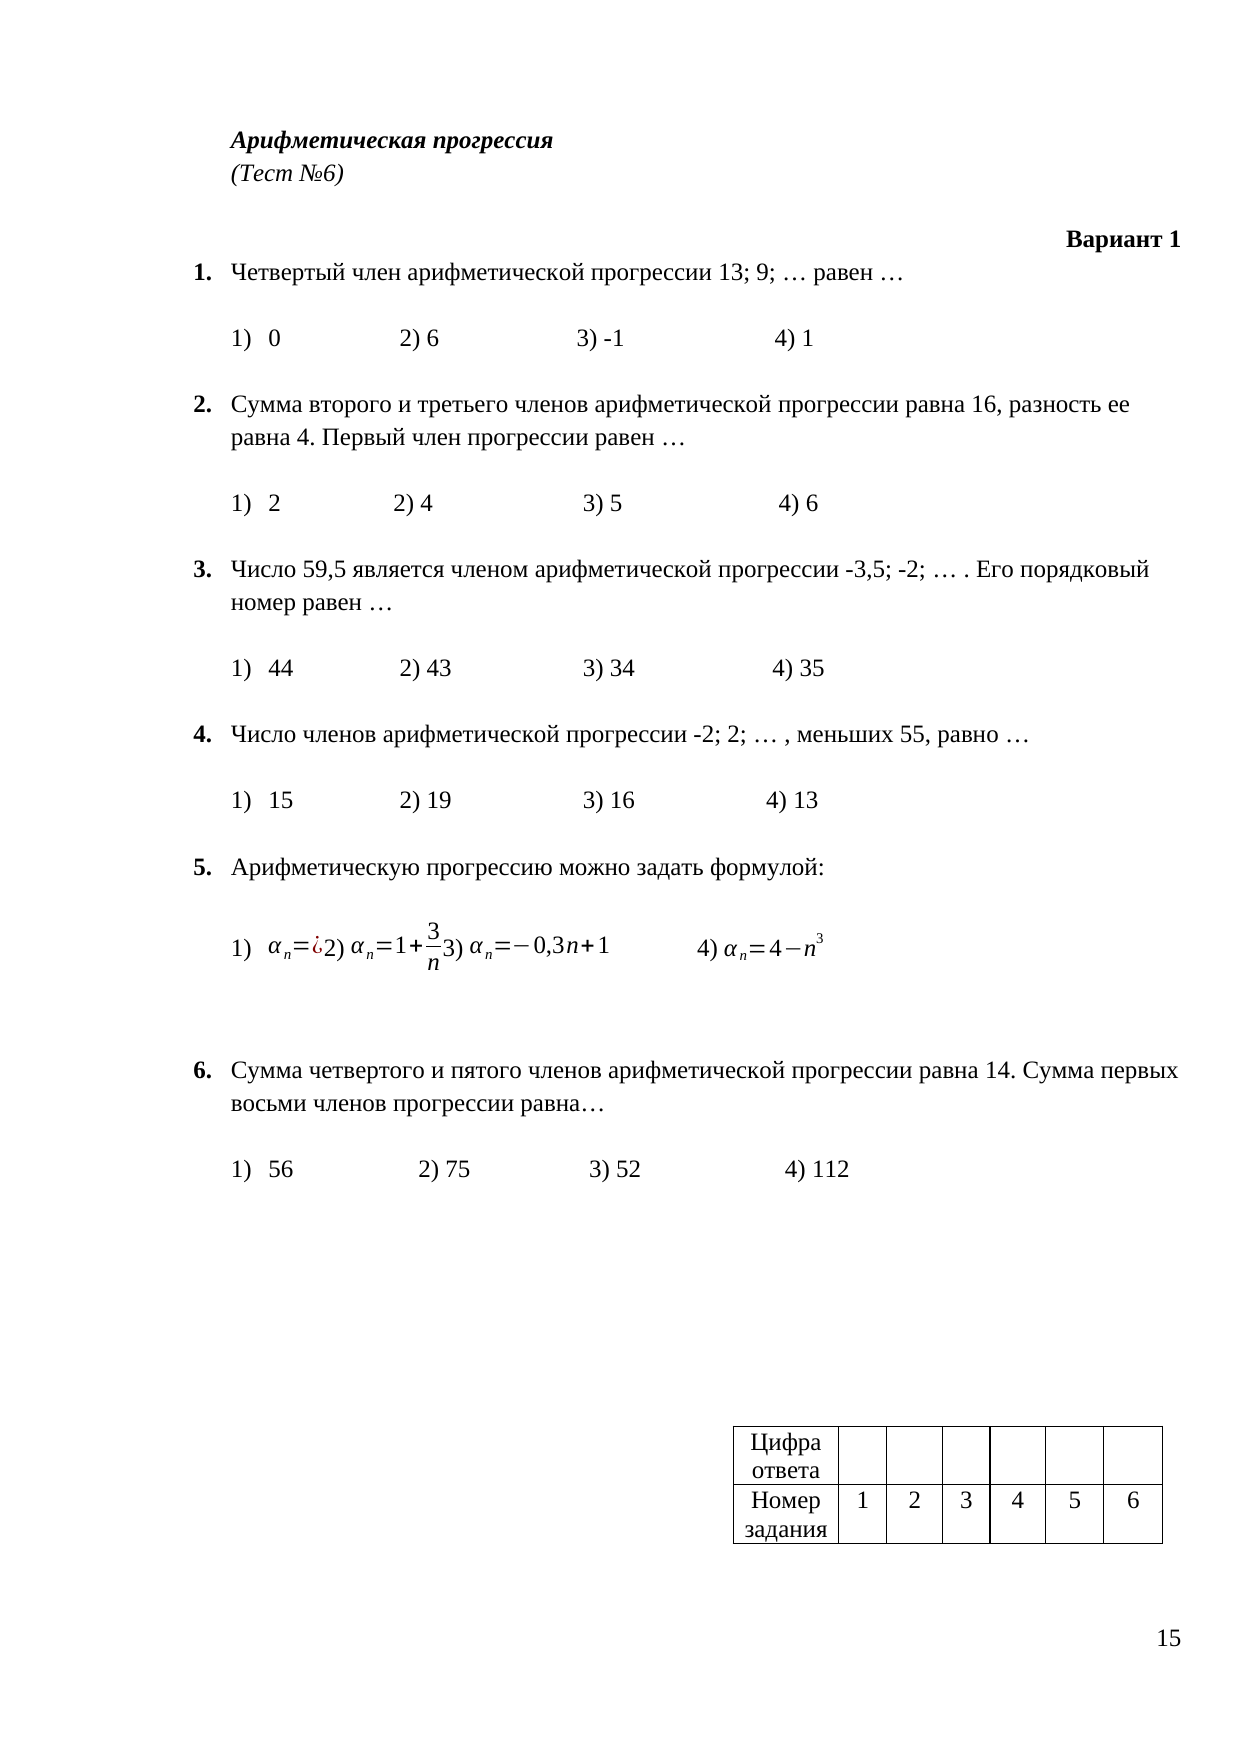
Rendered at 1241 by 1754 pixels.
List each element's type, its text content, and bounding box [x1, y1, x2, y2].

list 2) 3) 4) [231, 918, 1181, 977]
table_header [1104, 1427, 1162, 1484]
table_header [839, 1427, 886, 1484]
list 2 2) 4 3) 5 4) 6 [231, 488, 1181, 517]
table_header [991, 1427, 1045, 1484]
table_cell 4 [991, 1485, 1045, 1543]
list Число 59,5 является членом арифметической прогрессии -3,5; -2; … . Его порядковый номер равен … [193, 554, 1181, 616]
list Число членов арифметической прогрессии -2; 2; … , меньших 55, равно … [193, 719, 1181, 748]
list 15 2) 19 3) 16 4) 13 [231, 786, 1181, 814]
list 44 2) 43 3) 34 4) 35 [231, 653, 1181, 682]
list Сумма второго и третьего членов арифметической прогрессии равна 16, разность ее равна 4. Первый член прогрессии равен … [193, 389, 1181, 451]
list (Тест №6) [231, 158, 1181, 187]
table_cell 5 [1046, 1485, 1103, 1543]
list Сумма четвертого и пятого членов арифметической прогрессии равна 14. Сумма первых восьми членов прогрессии равна… [193, 1056, 1181, 1117]
list Арифметическая прогрессия [231, 125, 1181, 154]
table_cell Номер задания [734, 1485, 838, 1543]
table_header Цифра ответа [734, 1427, 838, 1484]
table_cell 3 [943, 1485, 989, 1543]
table_header [943, 1427, 989, 1484]
table_header [1046, 1427, 1103, 1484]
table_cell 6 [1104, 1485, 1162, 1543]
list Четвертый член арифметической прогрессии 13; 9; … равен … [193, 257, 1181, 286]
table_cell 2 [887, 1485, 942, 1543]
list 0 2) 6 3) -1 4) 1 [231, 323, 1181, 352]
table_cell 1 [839, 1485, 886, 1543]
list Вариант 1 [231, 224, 1181, 253]
list 56 2) 75 3) 52 4) 112 [231, 1154, 1181, 1183]
list Арифметическую прогрессию можно задать формулой: [193, 852, 1181, 880]
table_header [887, 1427, 942, 1484]
